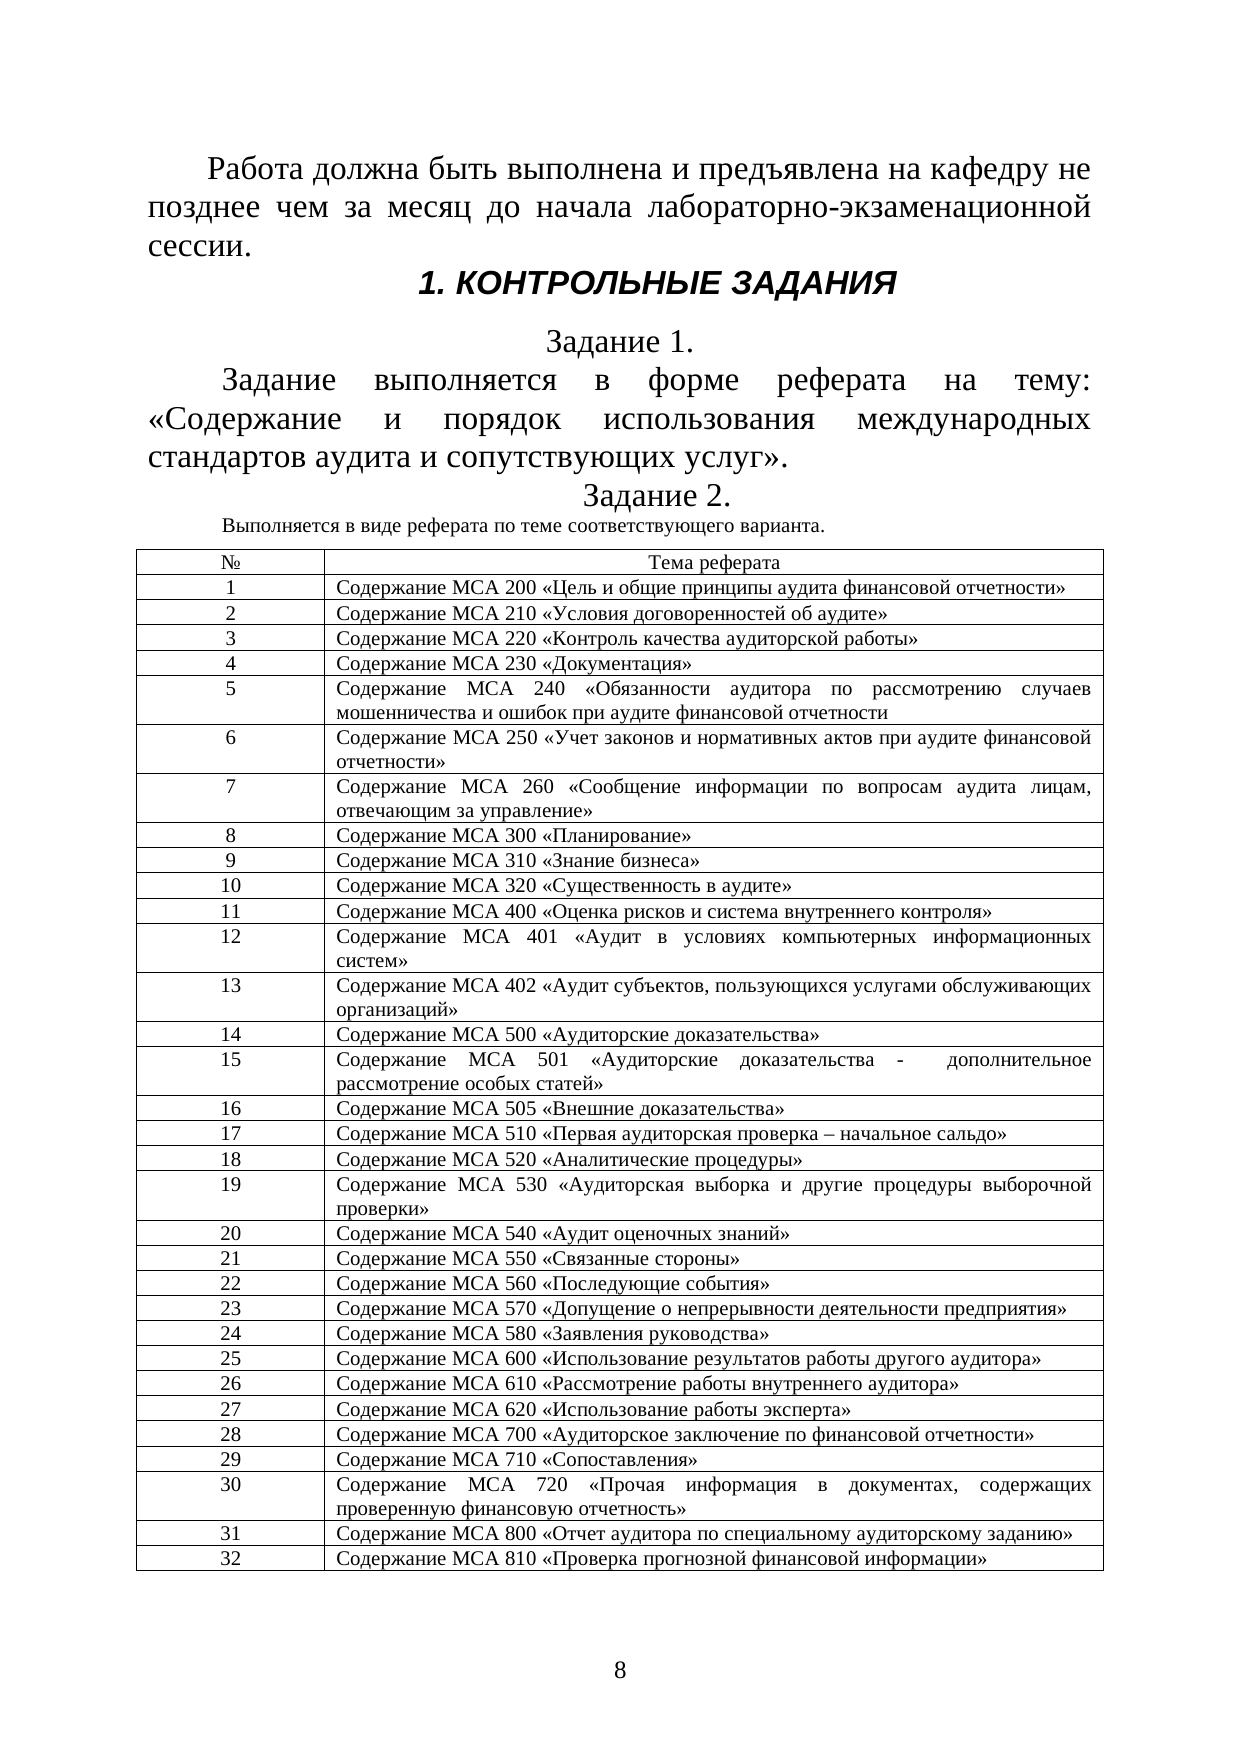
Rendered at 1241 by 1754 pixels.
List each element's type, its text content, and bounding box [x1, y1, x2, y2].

table_cell 17 [137, 1121, 324, 1145]
table_cell 29 [137, 1447, 324, 1471]
table_cell Содержание МСА 540 «Аудит оценочных знаний» [325, 1221, 1103, 1245]
table_cell 9 [137, 848, 324, 872]
table_cell 22 [137, 1271, 324, 1295]
table_cell 19 [137, 1171, 324, 1219]
table_cell Содержание МСА 260 «Сообщение информации по вопросам аудита лицам, отвечающим за управление» [325, 774, 1103, 822]
table_cell 2 [137, 600, 324, 624]
table_cell 16 [137, 1096, 324, 1120]
table_header Тема реферата [325, 550, 1103, 574]
table_cell 18 [137, 1146, 324, 1170]
list КОНТРОЛЬНЫЕ ЗАДАНИЯ [223, 263, 1092, 302]
table_cell Содержание МСА 300 «Планирование» [325, 823, 1103, 847]
table_cell Содержание МСА 402 «Аудит субъектов, пользующихся услугами обслуживающих организаций» [325, 973, 1103, 1021]
table_cell 31 [137, 1521, 324, 1545]
table_cell 25 [137, 1346, 324, 1370]
table_cell Содержание МСА 710 «Сопоставления» [325, 1447, 1103, 1471]
table_header № [137, 550, 324, 574]
table_cell 6 [137, 725, 324, 773]
table_cell Содержание МСА 530 «Аудиторская выборка и другие процедуры выборочной проверки» [325, 1171, 1103, 1219]
table_cell Содержание МСА 570 «Допущение о непрерывности деятельности предприятия» [325, 1296, 1103, 1320]
table_cell 13 [137, 973, 324, 1021]
table_cell 32 [137, 1546, 324, 1570]
table_cell Содержание МСА 240 «Обязанности аудитора по рассмотрению случаев мошенничества и ошибок при аудите финансовой отчетности [325, 676, 1103, 724]
table_cell Содержание МСА 500 «Аудиторские доказательства» [325, 1022, 1103, 1046]
table_cell 27 [137, 1396, 324, 1420]
table_cell Содержание МСА 501 «Аудиторские доказательства - дополнительное рассмотрение особых статей» [325, 1047, 1103, 1095]
table_cell Содержание МСА 810 «Проверка прогнозной финансовой информации» [325, 1546, 1103, 1570]
table_cell Содержание МСА 800 «Отчет аудитора по специальному аудиторскому заданию» [325, 1521, 1103, 1545]
table_cell Содержание МСА 520 «Аналитические процедуры» [325, 1146, 1103, 1170]
table_cell 30 [137, 1472, 324, 1520]
table_cell Содержание МСА 210 «Условия договоренностей об аудите» [325, 600, 1103, 624]
table_cell Содержание МСА 200 «Цель и общие принципы аудита финансовой отчетности» [325, 575, 1103, 599]
table_cell 28 [137, 1421, 324, 1446]
table_cell 12 [137, 924, 324, 972]
table_cell 10 [137, 873, 324, 897]
table_cell Содержание МСА 230 «Документация» [325, 651, 1103, 674]
table_cell Содержание МСА 610 «Рассмотрение работы внутреннего аудитора» [325, 1371, 1103, 1395]
table_cell 11 [137, 899, 324, 922]
table_cell 3 [137, 625, 324, 649]
table_cell 15 [137, 1047, 324, 1095]
table_cell 20 [137, 1221, 324, 1245]
table_cell Содержание МСА 220 «Контроль качества аудиторской работы» [325, 625, 1103, 649]
table_cell 1 [137, 575, 324, 599]
table_cell 23 [137, 1296, 324, 1320]
table_cell Содержание МСА 560 «Последующие события» [325, 1271, 1103, 1295]
text Задание 2. [148, 474, 1092, 513]
table_cell Содержание МСА 400 «Оценка рисков и система внутреннего контроля» [325, 899, 1103, 922]
table_cell Содержание МСА 550 «Связанные стороны» [325, 1246, 1103, 1270]
table_cell 14 [137, 1022, 324, 1046]
table_cell Содержание МСА 320 «Существенность в аудите» [325, 873, 1103, 897]
table_cell 7 [137, 774, 324, 822]
table_cell Содержание МСА 700 «Аудиторское заключение по финансовой отчетности» [325, 1421, 1103, 1446]
table_cell Содержание МСА 580 «Заявления руководства» [325, 1321, 1103, 1345]
table_cell 4 [137, 651, 324, 674]
table_cell Содержание МСА 310 «Знание бизнеса» [325, 848, 1103, 872]
text Задание 1. [148, 321, 1092, 359]
table_cell 26 [137, 1371, 324, 1395]
table_cell Содержание МСА 250 «Учет законов и нормативных актов при аудите финансовой отчетности» [325, 725, 1103, 773]
table_cell Содержание МСА 720 «Прочая информация в документах, содержащих проверенную финансовую отчетность» [325, 1472, 1103, 1520]
table_cell Содержание МСА 600 «Использование результатов работы другого аудитора» [325, 1346, 1103, 1370]
table_cell Содержание МСА 505 «Внешние доказательства» [325, 1096, 1103, 1120]
text Выполняется в виде реферата по теме соответствующего варианта. [148, 513, 1092, 537]
table_cell 24 [137, 1321, 324, 1345]
table_cell 21 [137, 1246, 324, 1270]
text Задание выполняется в форме реферата на тему: «Содержание и порядок использования международных стандартов аудита и сопутствующих услуг». [148, 359, 1092, 474]
table_cell 5 [137, 676, 324, 724]
table_cell 8 [137, 823, 324, 847]
table_cell Содержание МСА 620 «Использование работы эксперта» [325, 1396, 1103, 1420]
table_cell Содержание МСА 401 «Аудит в условиях компьютерных информационных систем» [325, 924, 1103, 972]
text Работа должна быть выполнена и предъявлена на кафедру не позднее чем за месяц до начала лабораторно-экзаменационной сессии. [148, 148, 1092, 263]
table_cell Содержание МСА 510 «Первая аудиторская проверка – начальное сальдо» [325, 1121, 1103, 1145]
